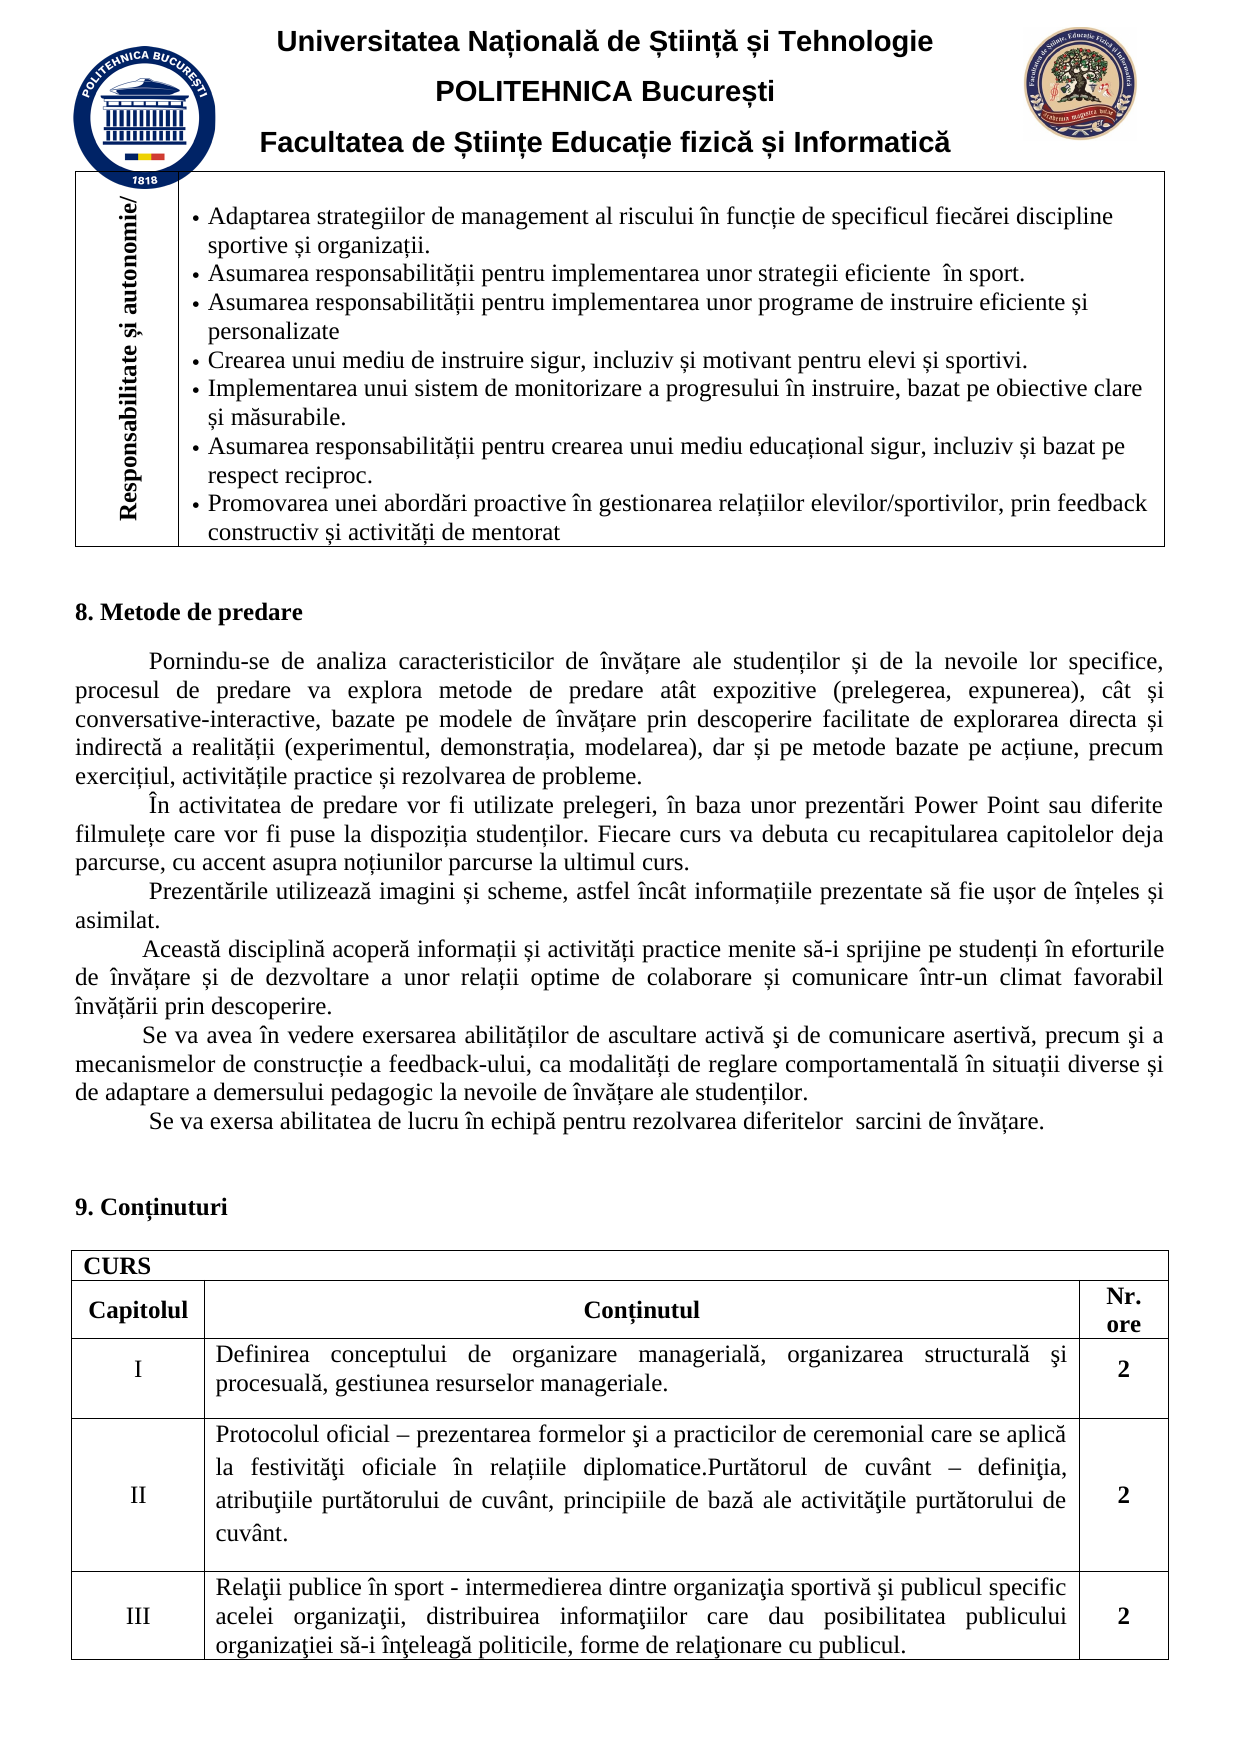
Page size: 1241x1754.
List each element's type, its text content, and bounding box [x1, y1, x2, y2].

table_header CURS [72, 1251, 1168, 1280]
table_cell III [72, 1572, 204, 1658]
text Se va exersa abilitatea de lucru în echipă pentru rezolvarea diferitelor sarcini de învățare. [75, 1106, 1165, 1135]
table_cell 2 [1080, 1572, 1168, 1658]
text 9. Conținuturi [75, 1192, 1165, 1221]
table_cell II [72, 1419, 204, 1571]
table_cell I [72, 1339, 204, 1418]
table_cell Capitolul [72, 1281, 204, 1338]
table_cell Responsabilitate și autonomie/ [76, 172, 178, 546]
table_cell Adaptarea strategiilor de management al riscului în funcție de specificul fiecărei discipline sportive și organizații. Asumarea responsabilității pentru implementarea unor strategii eficiente în sport. Asumarea responsabilității pentru implementarea unor programe de instruire eficiente și personalizate Crearea unui mediu de instruire sigur, incluziv și motivant pentru elevi și sportivi. Implementarea unui sistem de monitorizare a progresului în instruire, bazat pe obiective clare și măsurabile. Asumarea responsabilității pentru crearea unui mediu educațional sigur, incluziv și bazat pe respect reciproc. Promovarea unei abordări proactive în gestionarea relațiilor elevilor/sportivilor, prin feedback constructiv și activități de mentorat [179, 172, 1164, 546]
text Se va avea în vedere exersarea abilităților de ascultare activă şi de comunicare asertivă, precum şi a mecanismelor de construcție a feedback-ului, ca modalități de reglare comportamentală în situații diverse și de adaptare a demersului pedagogic la nevoile de învățare ale studenților. [75, 1020, 1165, 1106]
table_cell Protocolul oficial – prezentarea formelor şi a practicilor de ceremonial care se aplică la festivităţi oficiale în relațiile diplomatice.Purtătorul de cuvânt – definiţia, atribuţiile purtătorului de cuvânt, principiile de bază ale activităţile purtătorului de cuvânt. [205, 1419, 1079, 1571]
table_cell Nr. ore [1080, 1281, 1168, 1338]
table_cell Definirea conceptului de organizare managerială, organizarea structurală şi procesuală, gestiunea resurselor manageriale. [205, 1339, 1079, 1418]
text Prezentările utilizează imagini și scheme, astfel încât informațiile prezentate să fie ușor de înțeles și asimilat. [75, 876, 1165, 934]
text Pornindu-se de analiza caracteristicilor de învățare ale studenților și de la nevoile lor specifice, procesul de predare va explora metode de predare atât expozitive (prelegerea, expunerea), cât și conversative-interactive, bazate pe modele de învățare prin descoperire facilitate de explorarea directa și indirectă a realității (experimentul, demonstrația, modelarea), dar și pe metode bazate pe acțiune, precum exercițiul, activitățile practice și rezolvarea de probleme. [75, 646, 1165, 790]
picture [1023, 27, 1138, 141]
table_cell Conținutul [205, 1281, 1079, 1338]
table_cell Relaţii publice în sport - intermedierea dintre organizaţia sportivă şi publicul specific acelei organizaţii, distribuirea informaţiilor care dau posibilitatea publicului organizaţiei să-i înţeleagă politicile, forme de relaţionare cu publicul. [205, 1572, 1079, 1658]
text 8. Metode de predare [75, 597, 1165, 625]
text Această disciplină acoperă informații și activități practice menite să-i sprijine pe studenți în eforturile de învățare și de dezvoltare a unor relații optime de colaborare și comunicare într-un climat favorabil învățării prin descoperire. [75, 934, 1165, 1020]
table_cell 2 [1080, 1419, 1168, 1571]
text În activitatea de predare vor fi utilizate prelegeri, în baza unor prezentări Power Point sau diferite filmulețe care vor fi puse la dispoziția studenților. Fiecare curs va debuta cu recapitularea capitolelor deja parcurse, cu accent asupra noțiunilor parcurse la ultimul curs. [75, 790, 1165, 876]
picture [73, 46, 216, 189]
table_cell 2 [1080, 1339, 1168, 1418]
